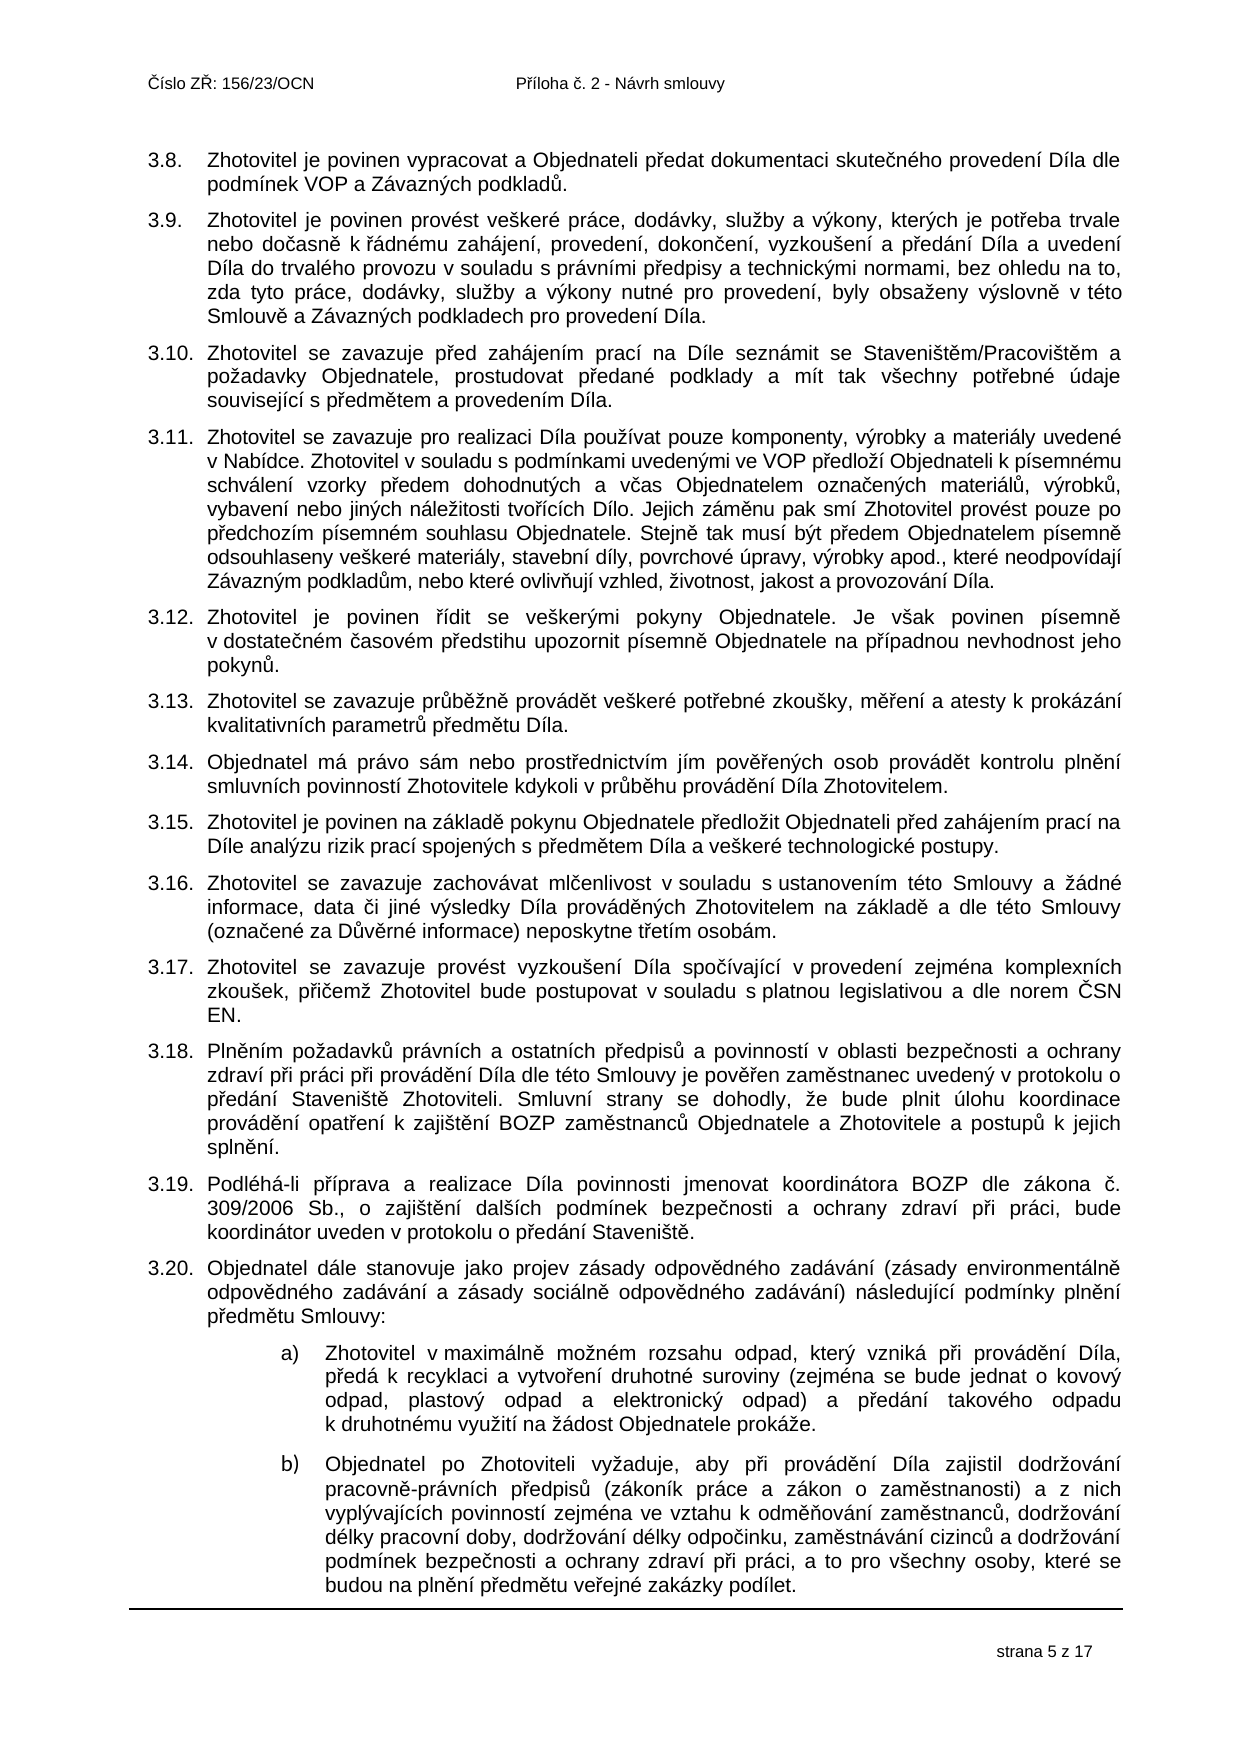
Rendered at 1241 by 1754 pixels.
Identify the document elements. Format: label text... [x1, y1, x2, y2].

text Plněním požadavků právních a ostatních předpisů a povinností v oblasti bezpečnosti a ochrany zdraví při práci při provádění Díla dle této Smlouvy je pověřen zaměstnanec uvedený v protokolu o předání Staveniště Zhotoviteli. Smluvní strany se dohodly, že bude plnit úlohu koordinace provádění opatření k zajištění BOZP zaměstnanců Objednatele a Zhotovitele a postupů k jejich splnění. [148, 1039, 1122, 1159]
text Zhotovitel je povinen na základě pokynu Objednatele předložit Objednateli před zahájením prací na Díle analýzu rizik prací spojených s předmětem Díla a veškeré technologické postupy. [148, 810, 1122, 858]
text Zhotovitel je povinen řídit se veškerými pokyny Objednatele. Je však povinen písemně v dostatečném časovém předstihu upozornit písemně Objednatele na případnou nevhodnost jeho pokynů. [148, 605, 1122, 677]
text Podléhá-li příprava a realizace Díla povinnosti jmenovat koordinátora BOZP dle zákona č. 309/2006 Sb., o zajištění dalších podmínek bezpečnosti a ochrany zdraví při práci, bude koordinátor uveden v protokolu o předání Staveniště. [148, 1172, 1122, 1243]
text Objednatel dále stanovuje jako projev zásady odpovědného zadávání (zásady environmentálně odpovědného zadávání a zásady sociálně odpovědného zadávání) následující podmínky plnění předmětu Smlouvy: [148, 1256, 1122, 1328]
text Zhotovitel se zavazuje průběžně provádět veškeré potřebné zkoušky, měření a atesty k prokázání kvalitativních parametrů předmětu Díla. [148, 689, 1122, 737]
text Zhotovitel je povinen provést veškeré práce, dodávky, služby a výkony, kterých je potřeba trvale nebo dočasně k řádnému zahájení, provedení, dokončení, vyzkoušení a předání Díla a uvedení Díla do trvalého provozu v souladu s právními předpisy a technickými normami, bez ohledu na to, zda tyto práce, dodávky, služby a výkony nutné pro provedení, byly obsaženy výslovně v této Smlouvě a Závazných podkladech pro provedení Díla. [148, 208, 1122, 328]
text Zhotovitel se zavazuje zachovávat mlčenlivost v souladu s ustanovením této Smlouvy a žádné informace, data či jiné výsledky Díla prováděných Zhotovitelem na základě a dle této Smlouvy (označené za Důvěrné informace) neposkytne třetím osobám. [148, 871, 1122, 942]
text Zhotovitel se zavazuje provést vyzkoušení Díla spočívající v provedení zejména komplexních zkoušek, přičemž Zhotovitel bude postupovat v souladu s platnou legislativou a dle norem ČSN EN. [148, 955, 1122, 1027]
text Zhotovitel je povinen vypracovat a Objednateli předat dokumentaci skutečného provedení Díla dle podmínek VOP a Závazných podkladů. [148, 148, 1122, 196]
text Zhotovitel se zavazuje před zahájením prací na Díle seznámit se Staveništěm/Pracovištěm a požadavky Objednatele, prostudovat předané podklady a mít tak všechny potřebné údaje související s předmětem a provedením Díla. [148, 340, 1122, 412]
list Objednatel po Zhotoviteli vyžaduje, aby při provádění Díla zajistil dodržování pracovně-právních předpisů (zákoník práce a zákon o zaměstnanosti) a z nich vyplývajících povinností zejména ve vztahu k odměňování zaměstnanců, dodržování délky pracovní doby, dodržování délky odpočinku, zaměstnávání cizinců a dodržování podmínek bezpečnosti a ochrany zdraví při práci, a to pro všechny osoby, které se budou na plnění předmětu veřejné zakázky podílet. [281, 1449, 1122, 1597]
list Zhotovitel v maximálně možném rozsahu odpad, který vzniká při provádění Díla, předá k recyklaci a vytvoření druhotné suroviny (zejména se bude jednat o kovový odpad, plastový odpad a elektronický odpad) a předání takového odpadu k druhotnému využití na žádost Objednatele prokáže. [281, 1340, 1122, 1436]
text Objednatel má právo sám nebo prostřednictvím jím pověřených osob provádět kontrolu plnění smluvních povinností Zhotovitele kdykoli v průběhu provádění Díla Zhotovitelem. [148, 750, 1122, 798]
text Zhotovitel se zavazuje pro realizaci Díla používat pouze komponenty, výrobky a materiály uvedené v Nabídce. Zhotovitel v souladu s podmínkami uvedenými ve VOP předloží Objednateli k písemnému schválení vzorky předem dohodnutých a včas Objednatelem označených materiálů, výrobků, vybavení nebo jiných náležitosti tvořících Dílo. Jejich záměnu pak smí Zhotovitel provést pouze po předchozím písemném souhlasu Objednatele. Stejně tak musí být předem Objednatelem písemně odsouhlaseny veškeré materiály, stavební díly, povrchové úpravy, výrobky apod., které neodpovídají Závazným podkladům, nebo které ovlivňují vzhled, životnost, jakost a provozování Díla. [148, 425, 1122, 592]
